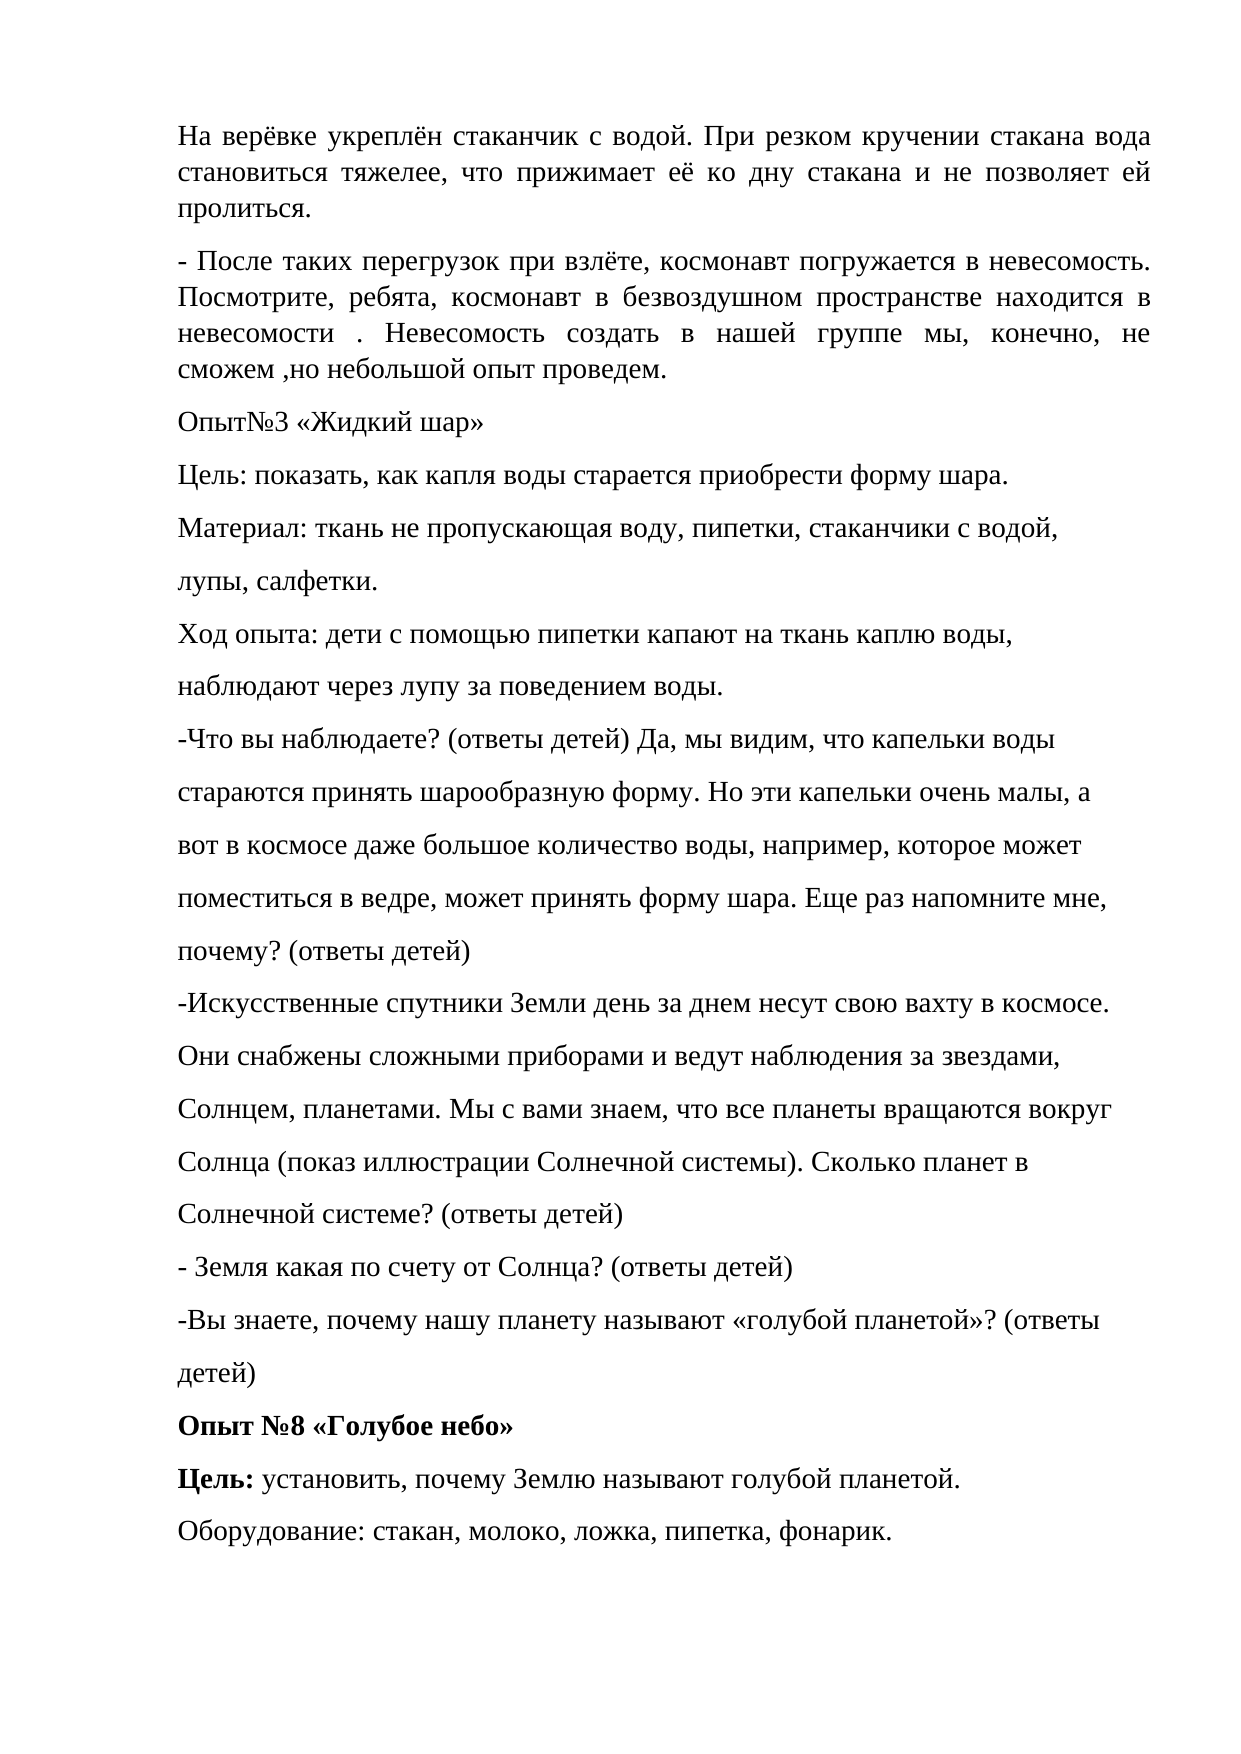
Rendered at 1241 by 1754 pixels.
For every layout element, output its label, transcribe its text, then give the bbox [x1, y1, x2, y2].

text Солнцем, планетами. Мы с вами знаем, что все планеты вращаются вокруг [177, 1091, 1152, 1124]
text Солнечной системе? (ответы детей) [177, 1197, 1152, 1230]
text детей) [177, 1355, 1152, 1389]
text поместиться в ведре, может принять форму шара. Еще раз напомните мне, [177, 880, 1152, 913]
text наблюдают через лупу за поведением воды. [177, 668, 1152, 702]
text Цель: показать, как капля воды старается приобрести форму шара. [177, 457, 1152, 491]
text - Земля какая по счету от Солнца? (ответы детей) [177, 1249, 1152, 1283]
text -Вы знаете, почему нашу планету называют «голубой планетой»? (ответы [177, 1302, 1152, 1336]
text -Искусственные спутники Земли день за днем несут свою вахту в космосе. [177, 985, 1152, 1019]
text Оборудование: стакан, молоко, ложка, пипетка, фонарик. [177, 1513, 1152, 1547]
text Материал: ткань не пропускающая воду, пипетки, стаканчики с водой, [177, 510, 1152, 544]
text почему? (ответы детей) [177, 933, 1152, 966]
text Опыт №8 «Голубое небо» [177, 1408, 1152, 1441]
text Цель: установить, почему Землю называют голубой планетой. [177, 1461, 1152, 1494]
text вот в космосе даже большое количество воды, например, которое может [177, 827, 1152, 861]
text Солнца (показ иллюстрации Солнечной системы). Сколько планет в [177, 1144, 1152, 1177]
text лупы, салфетки. [177, 563, 1152, 596]
text Ход опыта: дети с помощью пипетки капают на ткань каплю воды, [177, 616, 1152, 649]
text -Что вы наблюдаете? (ответы детей) Да, мы видим, что капельки воды [177, 721, 1152, 755]
text Они снабжены сложными приборами и ведут наблюдения за звездами, [177, 1038, 1152, 1072]
text На верёвке укреплён стаканчик с водой. При резком кручении стакана вода становиться тяжелее, что прижимает её ко дну стакана и не позволяет ей пролиться. [177, 118, 1152, 224]
text стараются принять шарообразную форму. Но эти капельки очень малы, а [177, 774, 1152, 808]
text - После таких перегрузок при взлёте, космонавт погружается в невесомость. Посмотрите, ребята, космонавт в безвоздушном пространстве находится в невесомости . Невесомость создать в нашей группе мы, конечно, не сможем ,но небольшой опыт проведем. [177, 243, 1152, 385]
text Опыт№3 «Жидкий шар» [177, 404, 1152, 438]
